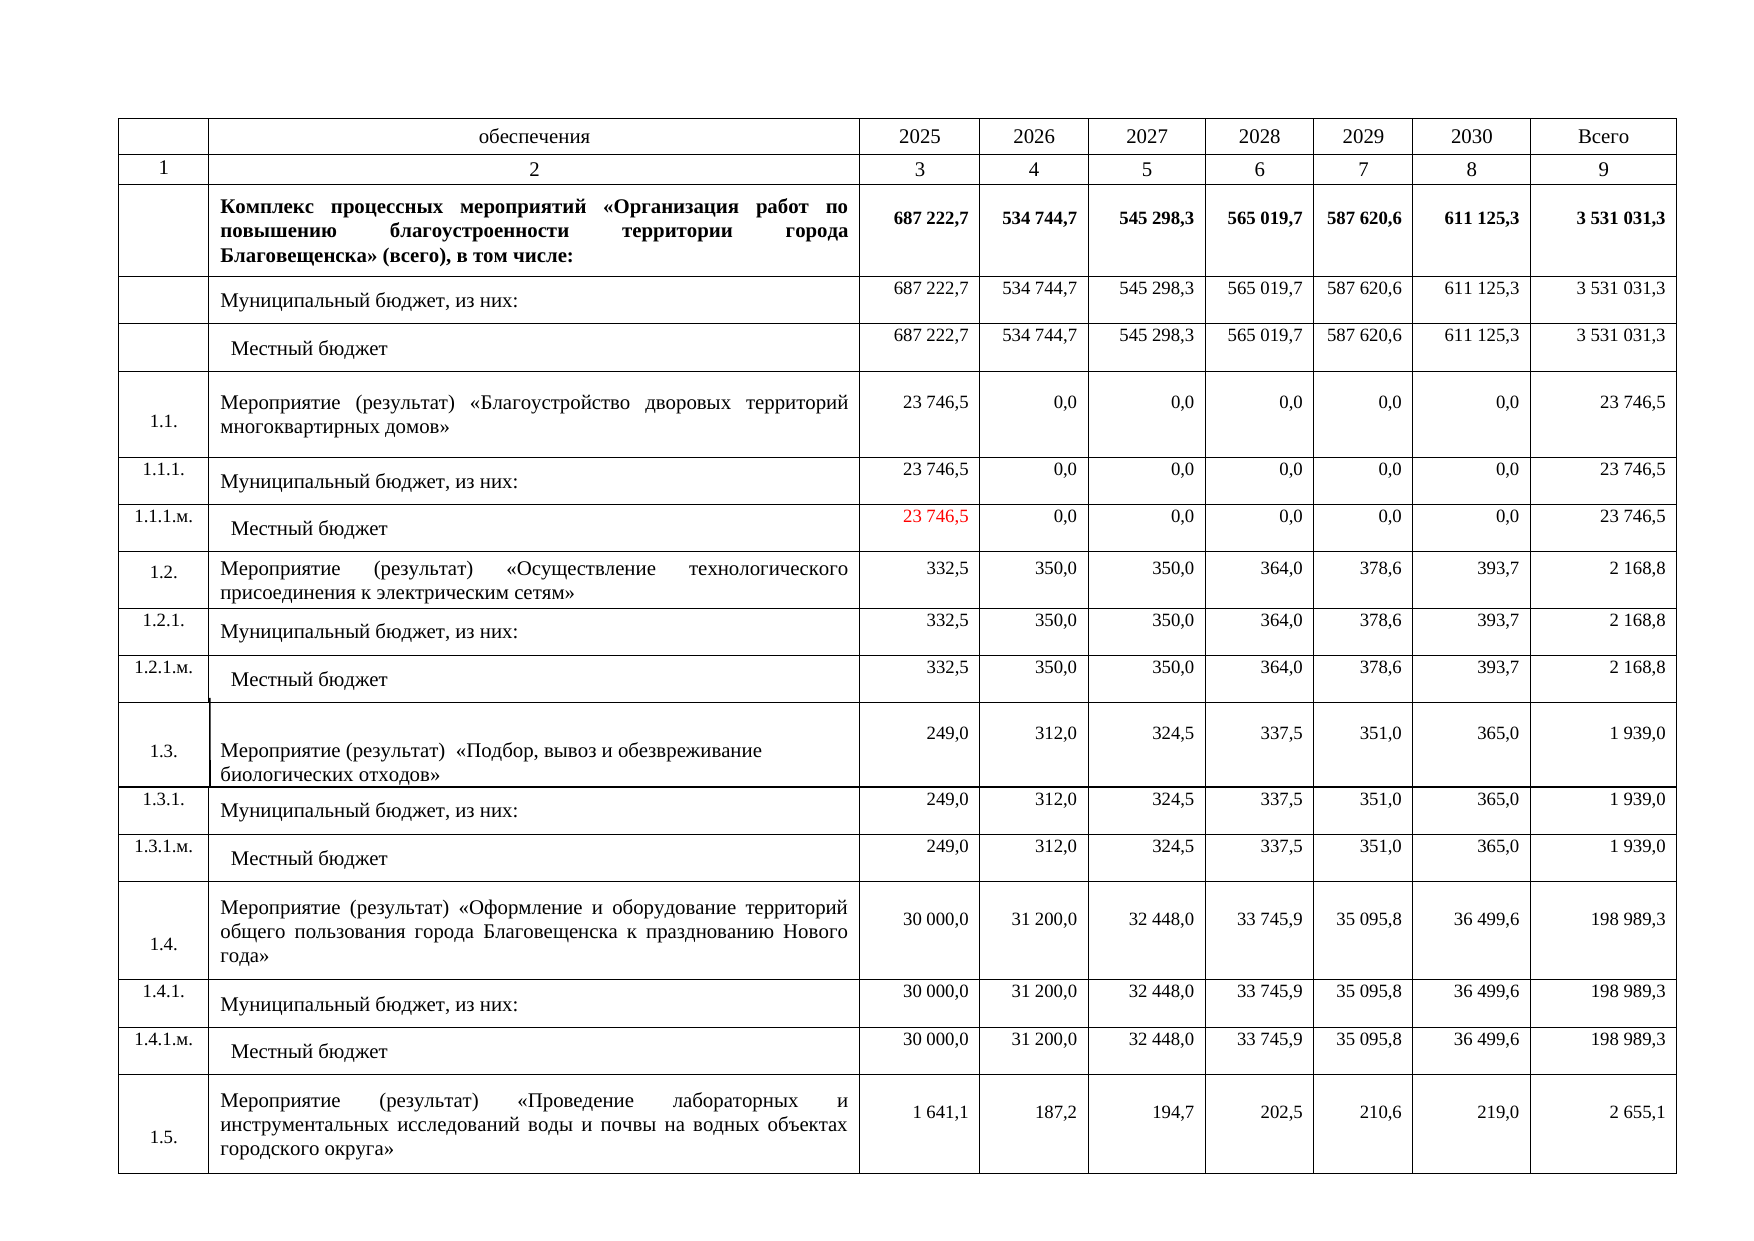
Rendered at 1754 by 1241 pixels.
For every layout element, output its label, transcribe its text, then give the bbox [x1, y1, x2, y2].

table_cell 35 095,8 [1314, 1028, 1412, 1074]
table_cell 0,0 [980, 372, 1088, 457]
table_cell 611 125,3 [1413, 277, 1530, 323]
table_cell 1.3. [119, 703, 209, 786]
table_cell 332,5 [860, 656, 979, 702]
table_cell 2 168,8 [1531, 656, 1676, 702]
table_cell 0,0 [1413, 505, 1530, 551]
table_cell 210,6 [1314, 1075, 1412, 1172]
table_cell Муниципальный бюджет, из них: [209, 980, 859, 1027]
table_cell 31 200,0 [980, 980, 1088, 1027]
table_cell 2029 [1314, 119, 1412, 154]
table_cell 0,0 [1089, 505, 1205, 551]
table_cell 8 [1413, 155, 1530, 184]
table_cell 219,0 [1413, 1075, 1530, 1172]
table_cell 337,5 [1206, 835, 1313, 881]
table_cell 350,0 [1089, 656, 1205, 702]
table_cell 1.2.1. [119, 609, 208, 655]
table_cell Комплекс процессных мероприятий «Организация работ по повышению благоустроенности территории города Благовещенска» (всего), в том числе: [209, 185, 859, 276]
table_cell Местный бюджет [209, 1028, 859, 1074]
table_cell 0,0 [980, 458, 1088, 504]
table_cell 337,5 [1206, 703, 1313, 786]
table_cell 587 620,6 [1314, 324, 1412, 371]
table_cell Муниципальный бюджет, из них: [209, 277, 859, 323]
table_cell 36 499,6 [1413, 1028, 1530, 1074]
table_cell 2 168,8 [1531, 609, 1676, 655]
table_cell 187,2 [980, 1075, 1088, 1172]
table_cell 194,7 [1089, 1075, 1205, 1172]
table_cell 312,0 [980, 835, 1088, 881]
table_cell 32 448,0 [1089, 980, 1205, 1027]
table_cell 1.1.1.м. [119, 505, 208, 551]
table_cell 1 939,0 [1531, 788, 1676, 834]
table_cell 1.1.1. [119, 458, 208, 504]
table_cell Муниципальный бюджет, из них: [209, 788, 859, 834]
table_cell 9 [1531, 155, 1676, 184]
table_cell 545 298,3 [1089, 277, 1205, 323]
table_cell 202,5 [1206, 1075, 1313, 1172]
table_cell 3 531 031,3 [1531, 185, 1676, 276]
table_cell 332,5 [860, 552, 979, 607]
table_cell 611 125,3 [1413, 324, 1530, 371]
table_cell 565 019,7 [1206, 185, 1313, 276]
table_cell 1 939,0 [1531, 835, 1676, 881]
table_cell 1.2. [119, 552, 208, 607]
table_cell 1.4.1. [119, 980, 208, 1027]
table_cell 0,0 [1413, 372, 1530, 457]
table_cell 0,0 [1206, 505, 1313, 551]
table_cell 0,0 [1206, 458, 1313, 504]
table_cell 0,0 [1314, 505, 1412, 551]
table_cell 378,6 [1314, 656, 1412, 702]
table_cell 545 298,3 [1089, 324, 1205, 371]
table_cell Мероприятие (результат) «Оформление и оборудование территорий общего пользования города Благовещенска к празднованию Нового года» [209, 882, 859, 979]
table_cell 1.3.1. [119, 788, 208, 834]
table_cell 1.4.1.м. [119, 1028, 208, 1074]
table_cell 350,0 [980, 552, 1088, 607]
table_cell 687 222,7 [860, 324, 979, 371]
table_cell 6 [1206, 155, 1313, 184]
table_cell 312,0 [980, 703, 1088, 786]
table_cell 2026 [980, 119, 1088, 154]
table_cell 351,0 [1314, 788, 1412, 834]
table_cell 393,7 [1413, 656, 1530, 702]
table_cell 30 000,0 [860, 980, 979, 1027]
table_cell 534 744,7 [980, 324, 1088, 371]
table_cell 393,7 [1413, 609, 1530, 655]
table_cell 23 746,5 [860, 458, 979, 504]
table_cell 36 499,6 [1413, 980, 1530, 1027]
table_cell 365,0 [1413, 703, 1530, 786]
table_cell 198 989,3 [1531, 882, 1676, 979]
table_cell 198 989,3 [1531, 980, 1676, 1027]
table_cell 364,0 [1206, 552, 1313, 607]
table_cell [119, 324, 208, 371]
table_cell 36 499,6 [1413, 882, 1530, 979]
table_cell 2 [209, 155, 859, 184]
table_cell [119, 185, 208, 276]
table_cell 587 620,6 [1314, 277, 1412, 323]
table_cell 249,0 [860, 703, 979, 786]
table_cell 378,6 [1314, 609, 1412, 655]
table_cell 32 448,0 [1089, 882, 1205, 979]
table_cell 2030 [1413, 119, 1530, 154]
table_cell Мероприятие (результат) «Проведение лабораторных и инструментальных исследований воды и почвы на водных объектах городского округа» [209, 1075, 859, 1172]
table_cell 378,6 [1314, 552, 1412, 607]
table_cell 249,0 [860, 835, 979, 881]
table_cell 351,0 [1314, 835, 1412, 881]
table_cell 534 744,7 [980, 277, 1088, 323]
table_cell 1 939,0 [1531, 703, 1676, 786]
table_cell 2028 [1206, 119, 1313, 154]
table_cell 23 746,5 [1531, 458, 1676, 504]
table_cell 0,0 [1413, 458, 1530, 504]
table_cell 0,0 [1206, 372, 1313, 457]
table_cell 1.5. [119, 1075, 208, 1172]
table_cell 312,0 [980, 788, 1088, 834]
table_cell 350,0 [980, 656, 1088, 702]
table_cell 1.4. [119, 882, 208, 979]
table_cell 198 989,3 [1531, 1028, 1676, 1074]
table_cell 249,0 [860, 788, 979, 834]
table_cell 0,0 [1314, 458, 1412, 504]
table_cell 337,5 [1206, 788, 1313, 834]
table_cell 0,0 [980, 505, 1088, 551]
table_cell Местный бюджет [209, 324, 859, 371]
table_cell Местный бюджет [209, 656, 859, 702]
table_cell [209, 119, 859, 154]
table_cell 23 746,5 [1531, 505, 1676, 551]
table_cell 0,0 [1089, 372, 1205, 457]
table_cell 565 019,7 [1206, 324, 1313, 371]
table_cell 2025 [860, 119, 979, 154]
table_cell 33 745,9 [1206, 980, 1313, 1027]
table_cell 33 745,9 [1206, 1028, 1313, 1074]
table_cell 545 298,3 [1089, 185, 1205, 276]
table_cell 33 745,9 [1206, 882, 1313, 979]
table_cell 687 222,7 [860, 277, 979, 323]
table_cell 324,5 [1089, 835, 1205, 881]
table_cell 534 744,7 [980, 185, 1088, 276]
table_cell 364,0 [1206, 609, 1313, 655]
table_cell Муниципальный бюджет, из них: [209, 609, 859, 655]
table_cell Местный бюджет [209, 505, 859, 551]
table_cell 23 746,5 [860, 505, 979, 551]
table_cell 4 [980, 155, 1088, 184]
table_cell 3 531 031,3 [1531, 277, 1676, 323]
table_cell 5 [1089, 155, 1205, 184]
table_cell 611 125,3 [1413, 185, 1530, 276]
table_cell Всего [1531, 119, 1676, 154]
table_cell 0,0 [1314, 372, 1412, 457]
table_cell 7 [1314, 155, 1412, 184]
table_cell 587 620,6 [1314, 185, 1412, 276]
table_cell Мероприятие (результат) «Благоустройство дворовых территорий многоквартирных домов» [209, 372, 859, 457]
table_cell 32 448,0 [1089, 1028, 1205, 1074]
table_cell Мероприятие (результат) «Подбор, вывоз и обезвреживание биологических отходов» [211, 703, 859, 786]
table_cell 350,0 [1089, 552, 1205, 607]
table_cell 23 746,5 [1531, 372, 1676, 457]
table_cell 364,0 [1206, 656, 1313, 702]
table_cell 3 531 031,3 [1531, 324, 1676, 371]
table_cell 23 746,5 [860, 372, 979, 457]
table_cell [119, 277, 208, 323]
table_cell 365,0 [1413, 835, 1530, 881]
table_cell 350,0 [1089, 609, 1205, 655]
table_cell № п/п [119, 119, 208, 154]
table_cell 30 000,0 [860, 882, 979, 979]
table_cell 30 000,0 [860, 1028, 979, 1074]
table_cell 2 168,8 [1531, 552, 1676, 607]
table_cell 1 641,1 [860, 1075, 979, 1172]
table_cell 350,0 [980, 609, 1088, 655]
table_cell 565 019,7 [1206, 277, 1313, 323]
table_cell 2 655,1 [1531, 1075, 1676, 1172]
table_cell 332,5 [860, 609, 979, 655]
table_cell 324,5 [1089, 703, 1205, 786]
table_cell Муниципальный бюджет, из них: [209, 458, 859, 504]
table_cell 1.3.1.м. [119, 835, 208, 881]
table_cell 1.1. [119, 372, 208, 457]
table_cell 31 200,0 [980, 1028, 1088, 1074]
table_cell 35 095,8 [1314, 980, 1412, 1027]
table_cell 0,0 [1089, 458, 1205, 504]
table_cell 2027 [1089, 119, 1205, 154]
table_cell 1.2.1.м. [119, 656, 208, 702]
table_cell Мероприятие (результат) «Осуществление технологического присоединения к электрическим сетям» [209, 552, 859, 607]
table_cell 351,0 [1314, 703, 1412, 786]
table_cell 31 200,0 [980, 882, 1088, 979]
table_cell 365,0 [1413, 788, 1530, 834]
table_cell Местный бюджет [209, 835, 859, 881]
table_cell 3 [860, 155, 979, 184]
table_cell 687 222,7 [860, 185, 979, 276]
table_cell 393,7 [1413, 552, 1530, 607]
table_cell 324,5 [1089, 788, 1205, 834]
table_cell 1 [119, 155, 208, 184]
table_cell 35 095,8 [1314, 882, 1412, 979]
